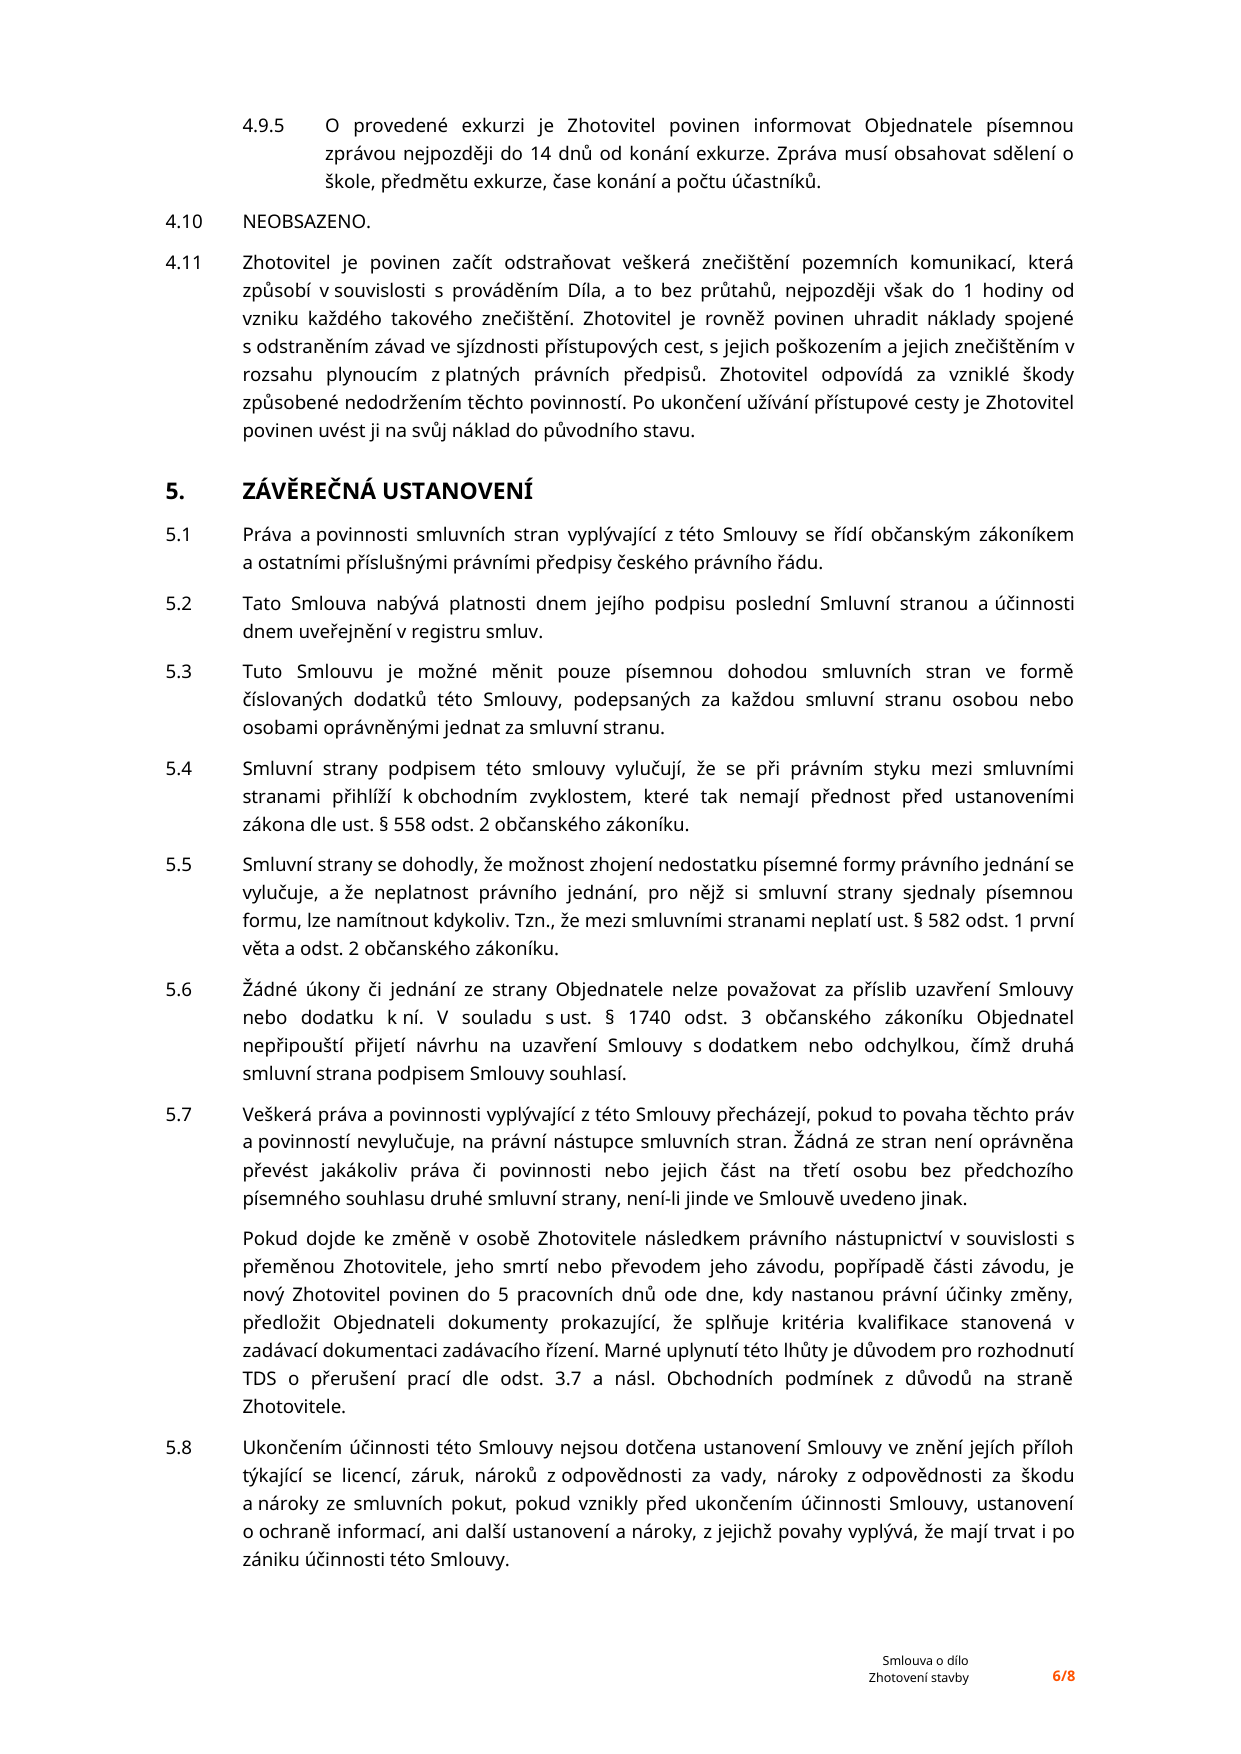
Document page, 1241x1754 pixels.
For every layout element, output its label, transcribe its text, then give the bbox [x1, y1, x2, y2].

text Ukončením účinnosti této Smlouvy nejsou dotčena ustanovení Smlouvy ve znění jejích příloh týkající se licencí, záruk, nároků z odpovědnosti za vady, nároky z odpovědnosti za škodu a nároky ze smluvních pokut, pokud vznikly před ukončením účinnosti Smlouvy, ustanovení o ochraně informací, ani další ustanovení a nároky, z jejichž povahy vyplývá, že mají trvat i po zániku účinnosti této Smlouvy. [165, 1434, 1075, 1572]
text Žádné úkony či jednání ze strany Objednatele nelze považovat za příslib uzavření Smlouvy nebo dodatku k ní. V souladu s ust. § 1740 odst. 3 občanského zákoníku Objednatel nepřipouští přijetí návrhu na uzavření Smlouvy s dodatkem nebo odchylkou, čímž druhá smluvní strana podpisem Smlouvy souhlasí. [165, 976, 1075, 1086]
text Tuto Smlouvu je možné měnit pouze písemnou dohodou smluvních stran ve formě číslovaných dodatků této Smlouvy, podepsaných za každou smluvní stranu osobou nebo osobami oprávněnými jednat za smluvní stranu. [165, 658, 1075, 740]
text NEOBSAZENO. [165, 209, 1075, 234]
text Smluvní strany se dohodly, že možnost zhojení nedostatku písemné formy právního jednání se vylučuje, a že neplatnost právního jednání, pro nějž si smluvní strany sjednaly písemnou formu, lze namítnout kdykoliv. Tzn., že mezi smluvními stranami neplatí ust. § 582 odst. 1 první věta a odst. 2 občanského zákoníku. [165, 852, 1075, 961]
list Pokud dojde ke změně v osobě Zhotovitele následkem právního nástupnictví v souvislosti s přeměnou Zhotovitele, jeho smrtí nebo převodem jeho závodu, popřípadě části závodu, je nový Zhotovitel povinen do 5 pracovních dnů ode dne, kdy nastanou právní účinky změny, předložit Objednateli dokumenty prokazující, že splňuje kritéria kvalifikace stanovená v zadávací dokumentaci zadávacího řízení. Marné uplynutí této lhůty je důvodem pro rozhodnutí TDS o přerušení prací dle odst. 3.7 a násl. Obchodních podmínek z důvodů na straně Zhotovitele. [242, 1225, 1075, 1419]
text Smluvní strany podpisem této smlouvy vylučují, že se při právním styku mezi smluvními stranami přihlíží k obchodním zvyklostem, které tak nemají přednost před ustanoveními zákona dle ust. § 558 odst. 2 občanského zákoníku. [165, 755, 1075, 837]
text Práva a povinnosti smluvních stran vyplývající z této Smlouvy se řídí občanským zákoníkem a ostatními příslušnými právními předpisy českého právního řádu. [165, 521, 1075, 575]
text ZÁVĚREČNÁ USTANOVENÍ [165, 474, 1075, 506]
text Zhotovitel je povinen začít odstraňovat veškerá znečištění pozemních komunikací, která způsobí v souvislosti s prováděním Díla, a to bez průtahů, nejpozději však do 1 hodiny od vzniku každého takového znečištění. Zhotovitel je rovněž povinen uhradit náklady spojené s odstraněním závad ve sjízdnosti přístupových cest, s jejich poškozením a jejich znečištěním v rozsahu plynoucím z platných právních předpisů. Zhotovitel odpovídá za vzniklé škody způsobené nedodržením těchto povinností. Po ukončení užívání přístupové cesty je Zhotovitel povinen uvést ji na svůj náklad do původního stavu. [165, 249, 1075, 443]
text O provedené exkurzi je Zhotovitel povinen informovat Objednatele písemnou zprávou nejpozději do 14 dnů od konání exkurze. Zpráva musí obsahovat sdělení o škole, předmětu exkurze, čase konání a počtu účastníků. [242, 112, 1075, 194]
text Tato Smlouva nabývá platnosti dnem jejího podpisu poslední Smluvní stranou a účinnosti dnem uveřejnění v registru smluv. [165, 590, 1075, 643]
text Veškerá práva a povinnosti vyplývající z této Smlouvy přecházejí, pokud to povaha těchto práv a povinností nevylučuje, na právní nástupce smluvních stran. Žádná ze stran není oprávněna převést jakákoliv práva či povinnosti nebo jejich část na třetí osobu bez předchozího písemného souhlasu druhé smluvní strany, není-li jinde ve Smlouvě uvedeno jinak. [165, 1101, 1075, 1210]
